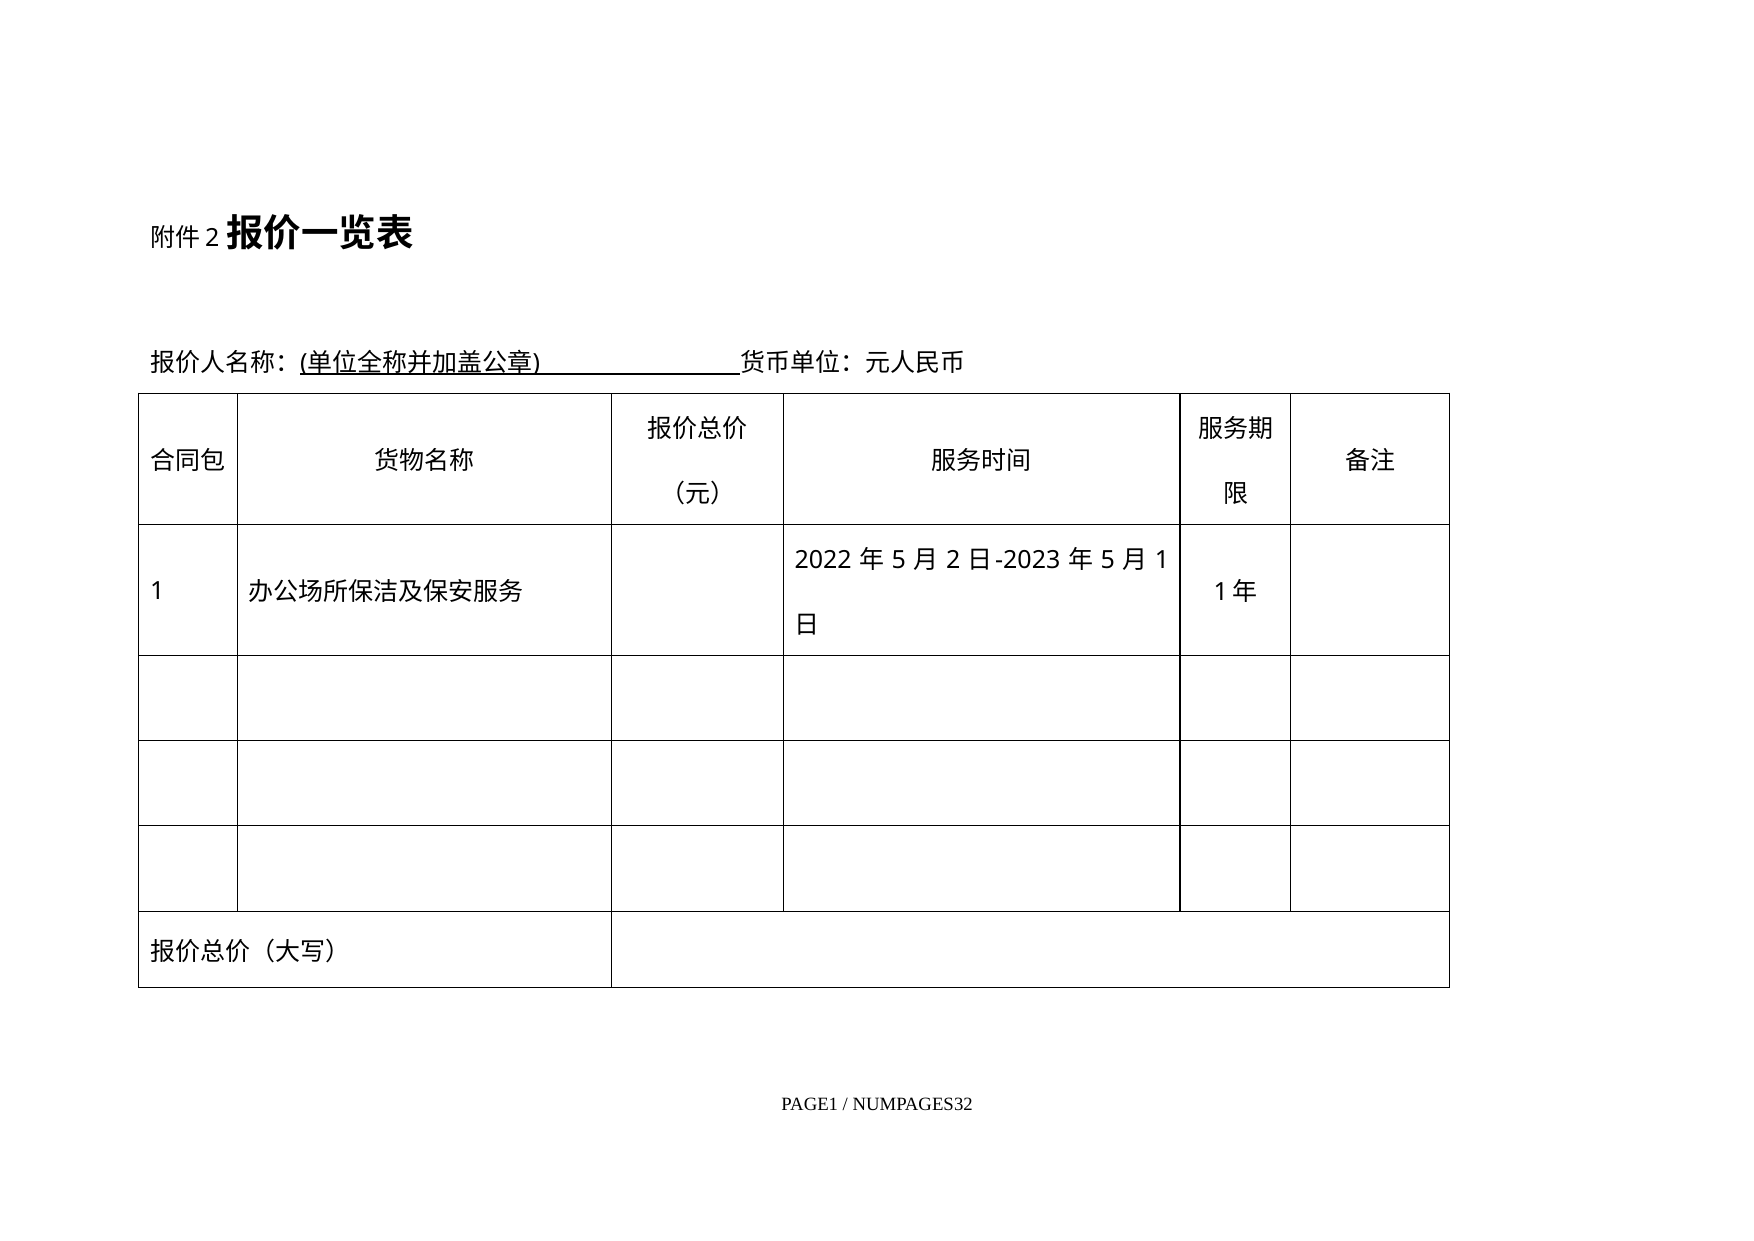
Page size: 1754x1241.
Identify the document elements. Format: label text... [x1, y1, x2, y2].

table_cell 办公场所保洁及保安服务 [238, 525, 611, 655]
table_cell [612, 912, 1449, 987]
text 附件2 报价一览表 [150, 198, 1604, 263]
table_cell 1年 [1181, 525, 1290, 655]
table_cell [139, 826, 237, 911]
table_cell [238, 826, 611, 911]
table_cell [139, 741, 237, 825]
table_cell [784, 656, 1179, 740]
table_cell [1291, 525, 1449, 655]
table_cell 1 [139, 525, 237, 655]
table_header 合同包 [139, 394, 237, 524]
table_cell [784, 826, 1179, 911]
table_cell [1181, 656, 1290, 740]
table_cell 2022年5月2日-2023年5月1日 [784, 525, 1179, 655]
table_cell [139, 656, 237, 740]
table_header 货物名称 [238, 394, 611, 524]
table_cell [612, 656, 783, 740]
table_header 报价总价（元） [612, 394, 783, 524]
table_cell 报价总价（大写） [139, 912, 611, 987]
table_header 备注 [1291, 394, 1449, 524]
text 报价人名称：(单位全称并加盖公章) 货币单位：元人民币 [150, 328, 1604, 393]
table_cell [612, 525, 783, 655]
table_cell [1181, 741, 1290, 825]
table_header 服务期限 [1181, 394, 1290, 524]
table_cell [1181, 826, 1290, 911]
table_cell [612, 741, 783, 825]
table_cell [1291, 741, 1449, 825]
table_cell [612, 826, 783, 911]
table_header 服务时间 [784, 394, 1179, 524]
table_cell [1291, 826, 1449, 911]
table_cell [238, 741, 611, 825]
table_cell [238, 656, 611, 740]
table_cell [784, 741, 1179, 825]
table_cell [1291, 656, 1449, 740]
